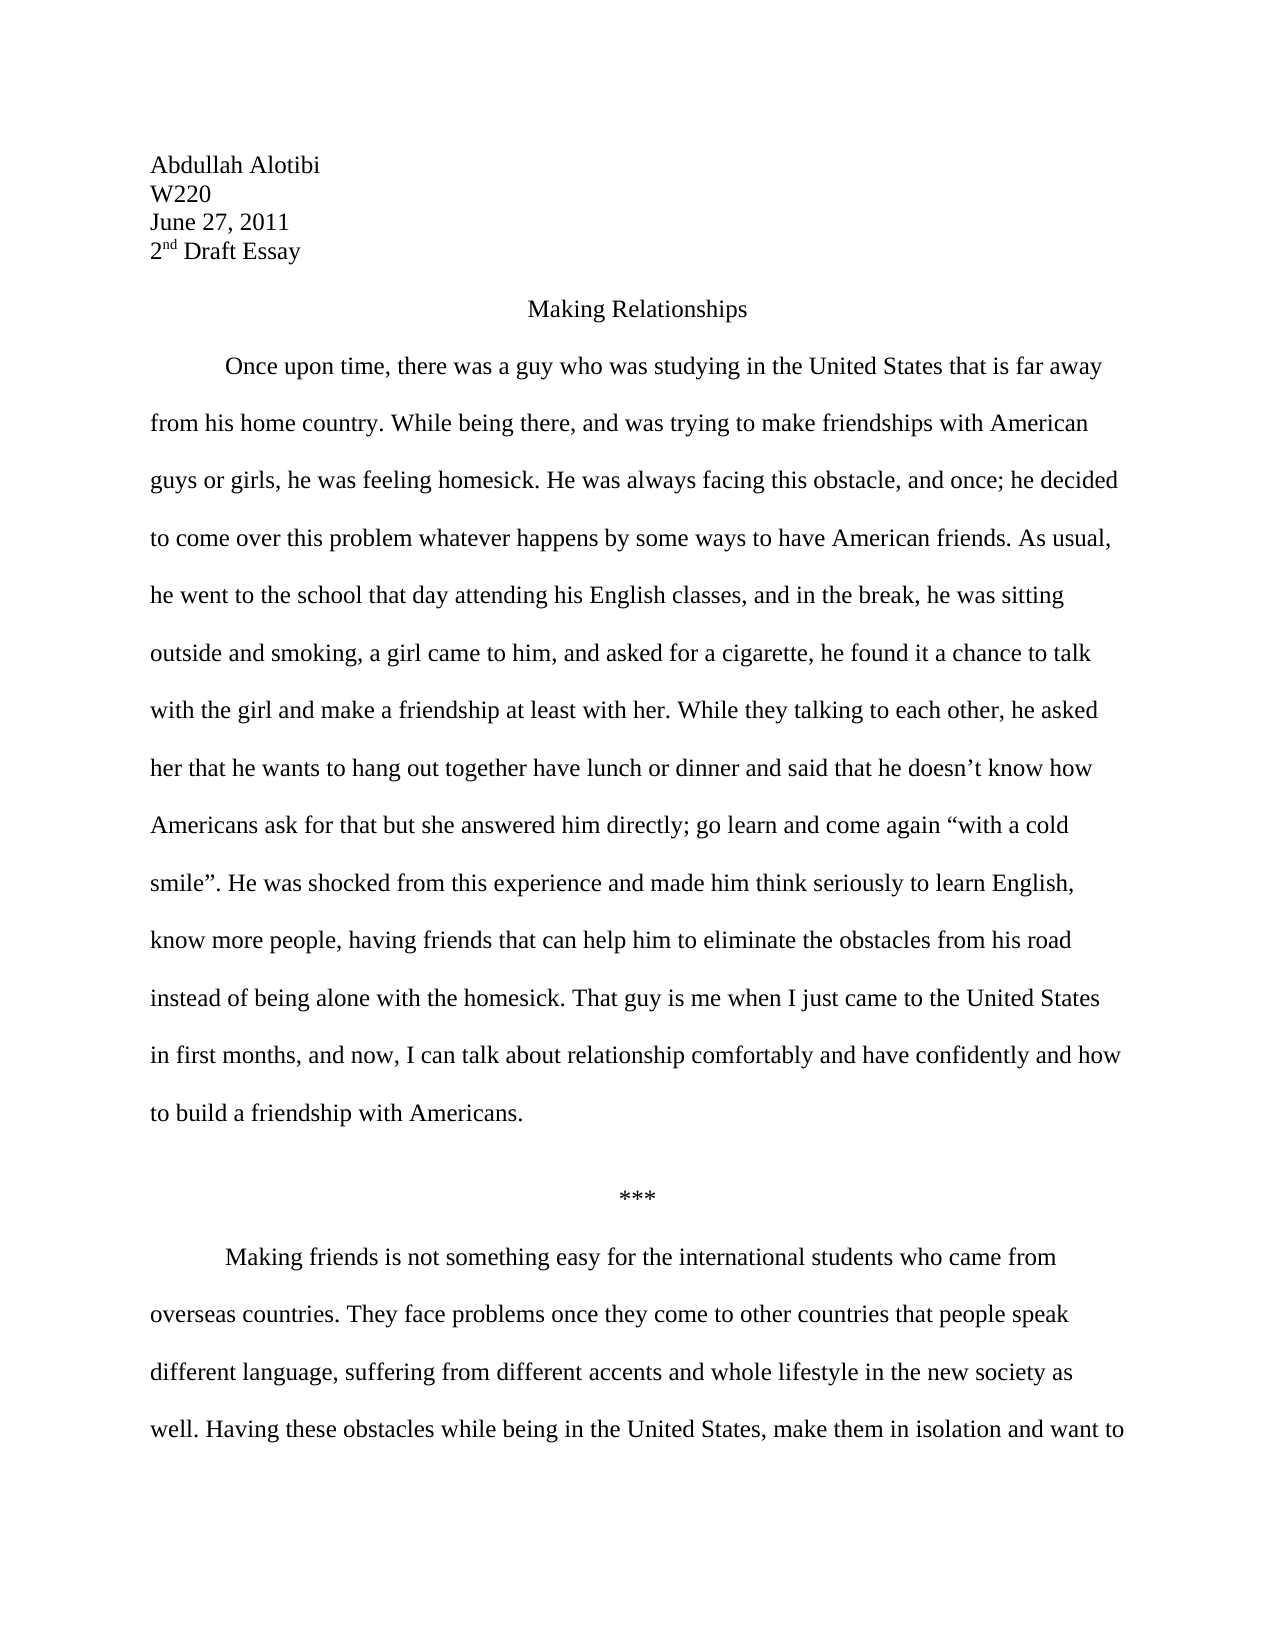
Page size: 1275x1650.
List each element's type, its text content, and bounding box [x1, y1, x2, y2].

text Making Relationships [150, 294, 1125, 322]
text with the girl and make a friendship at least with her. While they talking to each other, he asked [150, 696, 1125, 724]
text well. Having these obstacles while being in the United States, make them in isolation and want to [150, 1414, 1125, 1443]
text to build a friendship with Americans. [150, 1098, 1125, 1127]
text know more people, having friends that can help him to eliminate the obstacles from his road [150, 926, 1125, 954]
text different language, suffering from different accents and whole lifestyle in the new society as [150, 1357, 1125, 1386]
text to come over this problem whatever happens by some ways to have American friends. As usual, [150, 523, 1125, 552]
text in first months, and now, I can talk about relationship comfortably and have confidently and how [150, 1041, 1125, 1069]
text instead of being alone with the homesick. That guy is me when I just came to the United States [150, 983, 1125, 1012]
text he went to the school that day attending his English classes, and in the break, he was sitting [150, 581, 1125, 609]
text W220 [150, 179, 1125, 207]
text 2nd Draft Essay [150, 236, 1125, 265]
text overseas countries. They face problems once they come to other countries that people speak [150, 1299, 1125, 1328]
text Making friends is not something easy for the international students who came from [150, 1242, 1125, 1271]
text outside and smoking, a girl came to him, and asked for a cigarette, he found it a chance to talk [150, 638, 1125, 667]
text Americans ask for that but she answered him directly; go learn and come again “with a cold [150, 811, 1125, 839]
text guys or girls, he was feeling homesick. He was always facing this obstacle, and once; he decided [150, 466, 1125, 494]
text from his home country. While being there, and was trying to make friendships with American [150, 408, 1125, 437]
text June 27, 2011 [150, 207, 1125, 236]
text smile”. He was shocked from this experience and made him think seriously to learn English, [150, 868, 1125, 897]
text *** [150, 1184, 1125, 1213]
text her that he wants to hang out together have lunch or dinner and said that he doesn’t know how [150, 753, 1125, 782]
text Once upon time, there was a guy who was studying in the United States that is far away [150, 351, 1125, 380]
text Abdullah Alotibi [150, 150, 1125, 179]
